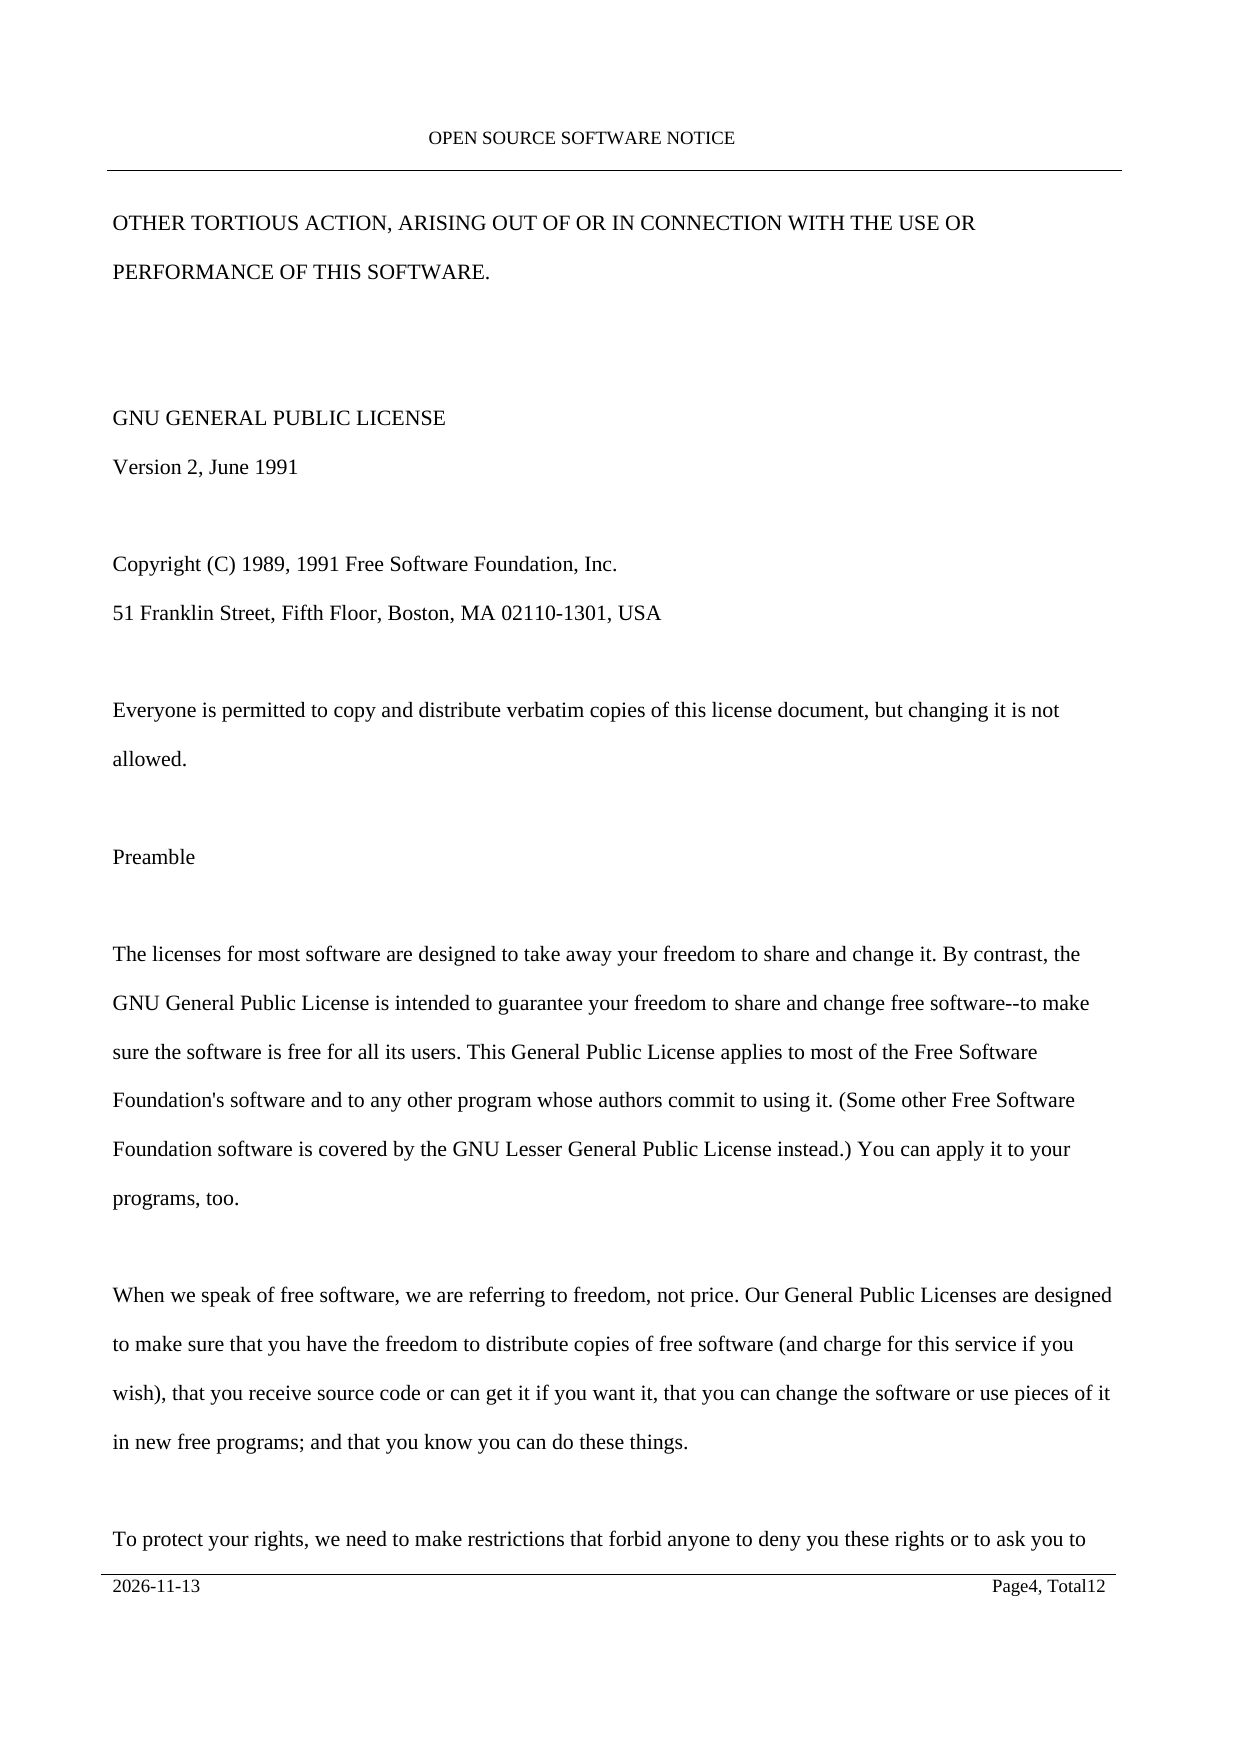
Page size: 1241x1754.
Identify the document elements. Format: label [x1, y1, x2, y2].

text [112, 206, 1128, 1555]
